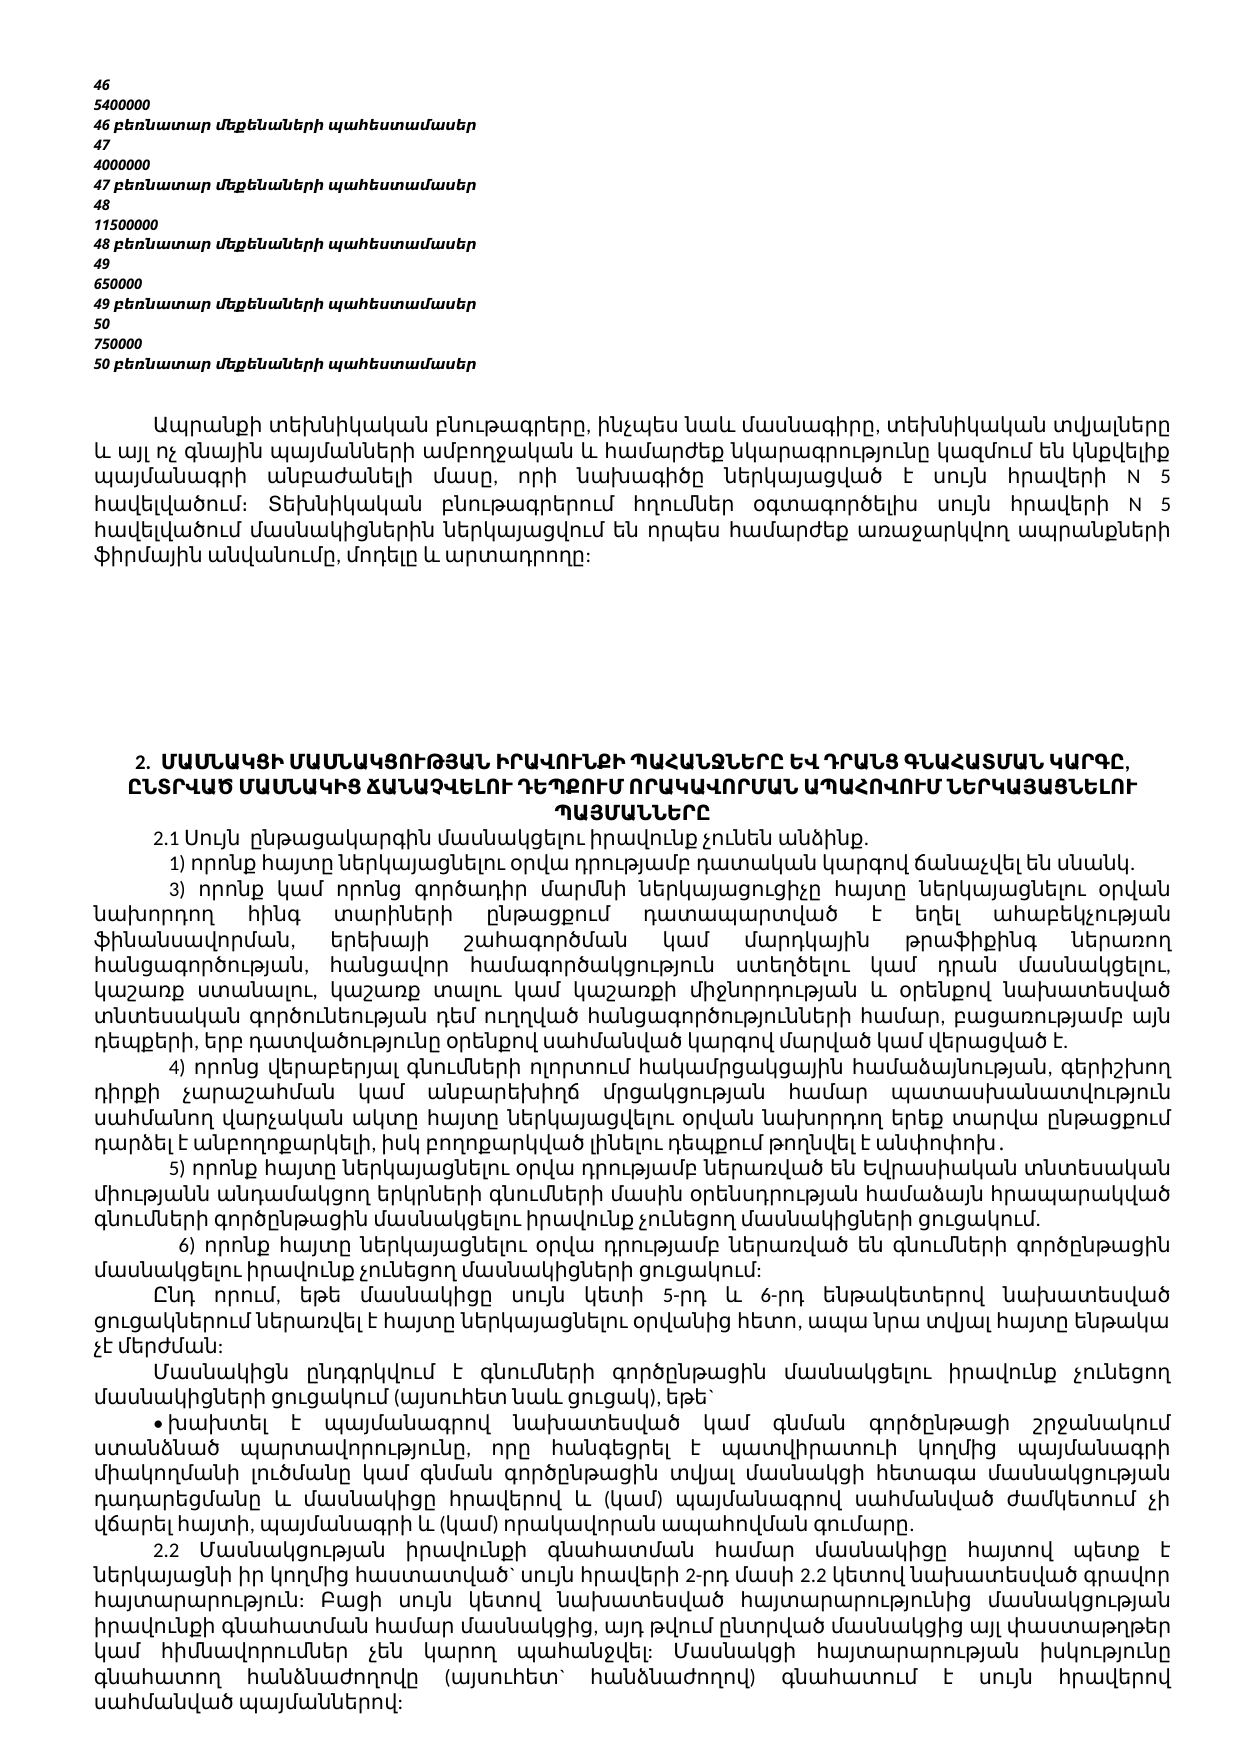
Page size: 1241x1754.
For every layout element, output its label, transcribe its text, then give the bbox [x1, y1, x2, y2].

text 2.2 Մասնակցության իրավունքի գնահատման համար մասնակիցը հայտով պետք է ներկայացնի իր կողմից հաստատված` սույն հրավերի 2-րդ մասի 2.2 կետով նախատեսված գրավոր հայտարարություն: Բացի սույն կետով նախատեսված հայտարարությունից մասնակցության իրավունքի գնահատման համար մասնակցից, այդ թվում ընտրված մասնակցից այլ փաստաթղթեր կամ հիմնավորումներ չեն կարող պահանջվել: Մասնակցի հայտարարության իսկությունը գնահատող հանձնաժողովը (այսուհետ` հանձնաժողով) գնահատում է սույն հրավերով սահմանված պայմաններով: [94, 1537, 1171, 1715]
text 5) որոնք հայտը ներկայացնելու օրվա դրությամբ ներառված են Եվրասիական տնտեսական միությանն անդամակցող երկրների գնումների մասին օրենսդրության համաձայն հրապարակված գնումների գործընթացին մասնակցելու իրավունք չունեցող մասնակիցների ցուցակում. [94, 1156, 1171, 1232]
text 4) որոնց վերաբերյալ գնումների ոլորտում հակամրցակցային համաձայնության, գերիշխող դիրքի չարաշահման կամ անբարեխիղճ մրցակցության համար պատասխանատվություն սահմանող վարչական ակտը հայտը ներկայացվելու օրվան նախորդող երեք տարվա ընթացքում դարձել է անբողոքարկելի, իսկ բողոքարկված լինելու դեպքում թողնվել է անփոփոխ․ [94, 1054, 1171, 1156]
text Ապրանքի տեխնիկական բնութագրերը, ինչպես նաև մասնագիրը, տեխնիկական տվյալները և այլ ոչ գնային պայմանների ամբողջական և համարժեք նկարագրությունը կազմում են կնքվելիք պայմանագրի անբաժանելի մասը, որի նախագիծը ներկայացված է սույն հրավերի N 5 հավելվածում։ Տեխնիկական բնութագրերում հղումներ օգտագործելիս սույն հրավերի N 5 հավելվածում մասնակիցներին ներկայացվում են որպես համարժեք առաջարկվող ապրանքների ֆիրմային անվանումը, մոդելը և արտադրողը: [94, 412, 1171, 568]
text 3) որոնք կամ որոնց գործադիր մարմնի ներկայացուցիչը հայտը ներկայացնելու օրվան նախորդող հինգ տարիների ընթացքում դատապարտված է եղել ահաբեկչության ֆինանսավորման, երեխայի շահագործման կամ մարդկային թրաֆիքինգ ներառող հանցագործության, հանցավոր համագործակցություն ստեղծելու կամ դրան մասնակցելու, կաշառք ստանալու, կաշառք տալու կամ կաշառքի միջնորդության և օրենքով նախատեսված տնտեսական գործունեության դեմ ուղղված հանցագործությունների համար, բացառությամբ այն դեպքերի, երբ դատվածությունը օրենքով սահմանված կարգով մարված կամ վերացված է. [94, 876, 1171, 1054]
text 2. ՄԱՍՆԱԿՑԻ ՄԱՍՆԱԿՑՈՒԹՅԱՆ ԻՐԱՎՈՒՆՔԻ ՊԱՀԱՆՋՆԵՐԸ ԵՎ ԴՐԱՆՑ ԳՆԱՀԱՏՄԱՆ ԿԱՐԳԸ, ԸՆՏՐՎԱԾ ՄԱՍՆԱԿԻՑ ՃԱՆԱՉՎԵԼՈՒ ԴԵՊՔՈՒՄ ՈՐԱԿԱՎՈՐՄԱՆ ԱՊԱՀՈՎՈՒՄ ՆԵՐԿԱՅԱՑՆԵԼՈՒ ՊԱՅՄԱՆՆԵՐԸ [94, 749, 1171, 825]
text 2.1 Սույն ընթացակարգին մասնակցելու իրավունք չունեն անձինք. [94, 825, 1171, 851]
text Ընդ որում, եթե մասնակիցը սույն կետի 5-րդ և 6-րդ ենթակետերով նախատեսված ցուցակներում ներառվել է հայտը ներկայացնելու օրվանից հետո, ապա նրա տվյալ հայտը ենթակա չէ մերժման: [94, 1283, 1171, 1359]
text Մասնակիցն ընդգրկվում է գնումների գործընթացին մասնակցելու իրավունք չունեցող մասնակիցների ցուցակում (այսուհետ նաև ցուցակ), եթե` [94, 1359, 1171, 1410]
text 6) որոնք հայտը ներկայացնելու օրվա դրությամբ ներառված են գնումների գործընթացին մասնակցելու իրավունք չունեցող մասնակիցների ցուցակում: [94, 1232, 1171, 1283]
text • խախտել է պայմանագրով նախատեսված կամ գնման գործընթացի շրջանակում ստանձնած պարտավորությունը, որը հանգեցրել է պատվիրատուի կողմից պայմանագրի միակողմանի լուծմանը կամ գնման գործընթացին տվյալ մասնակցի հետագա մասնակցության դադարեցմանը և մասնակիցը հրավերով և (կամ) պայմանագրով սահմանված ժամկետում չի վճարել հայտի, պայմանագրի և (կամ) որակավորան ապահովման գումարը. [94, 1410, 1171, 1537]
text 1) որոնք հայտը ներկայացնելու օրվա դրությամբ դատական կարգով ճանաչվել են սնանկ. [94, 851, 1171, 876]
